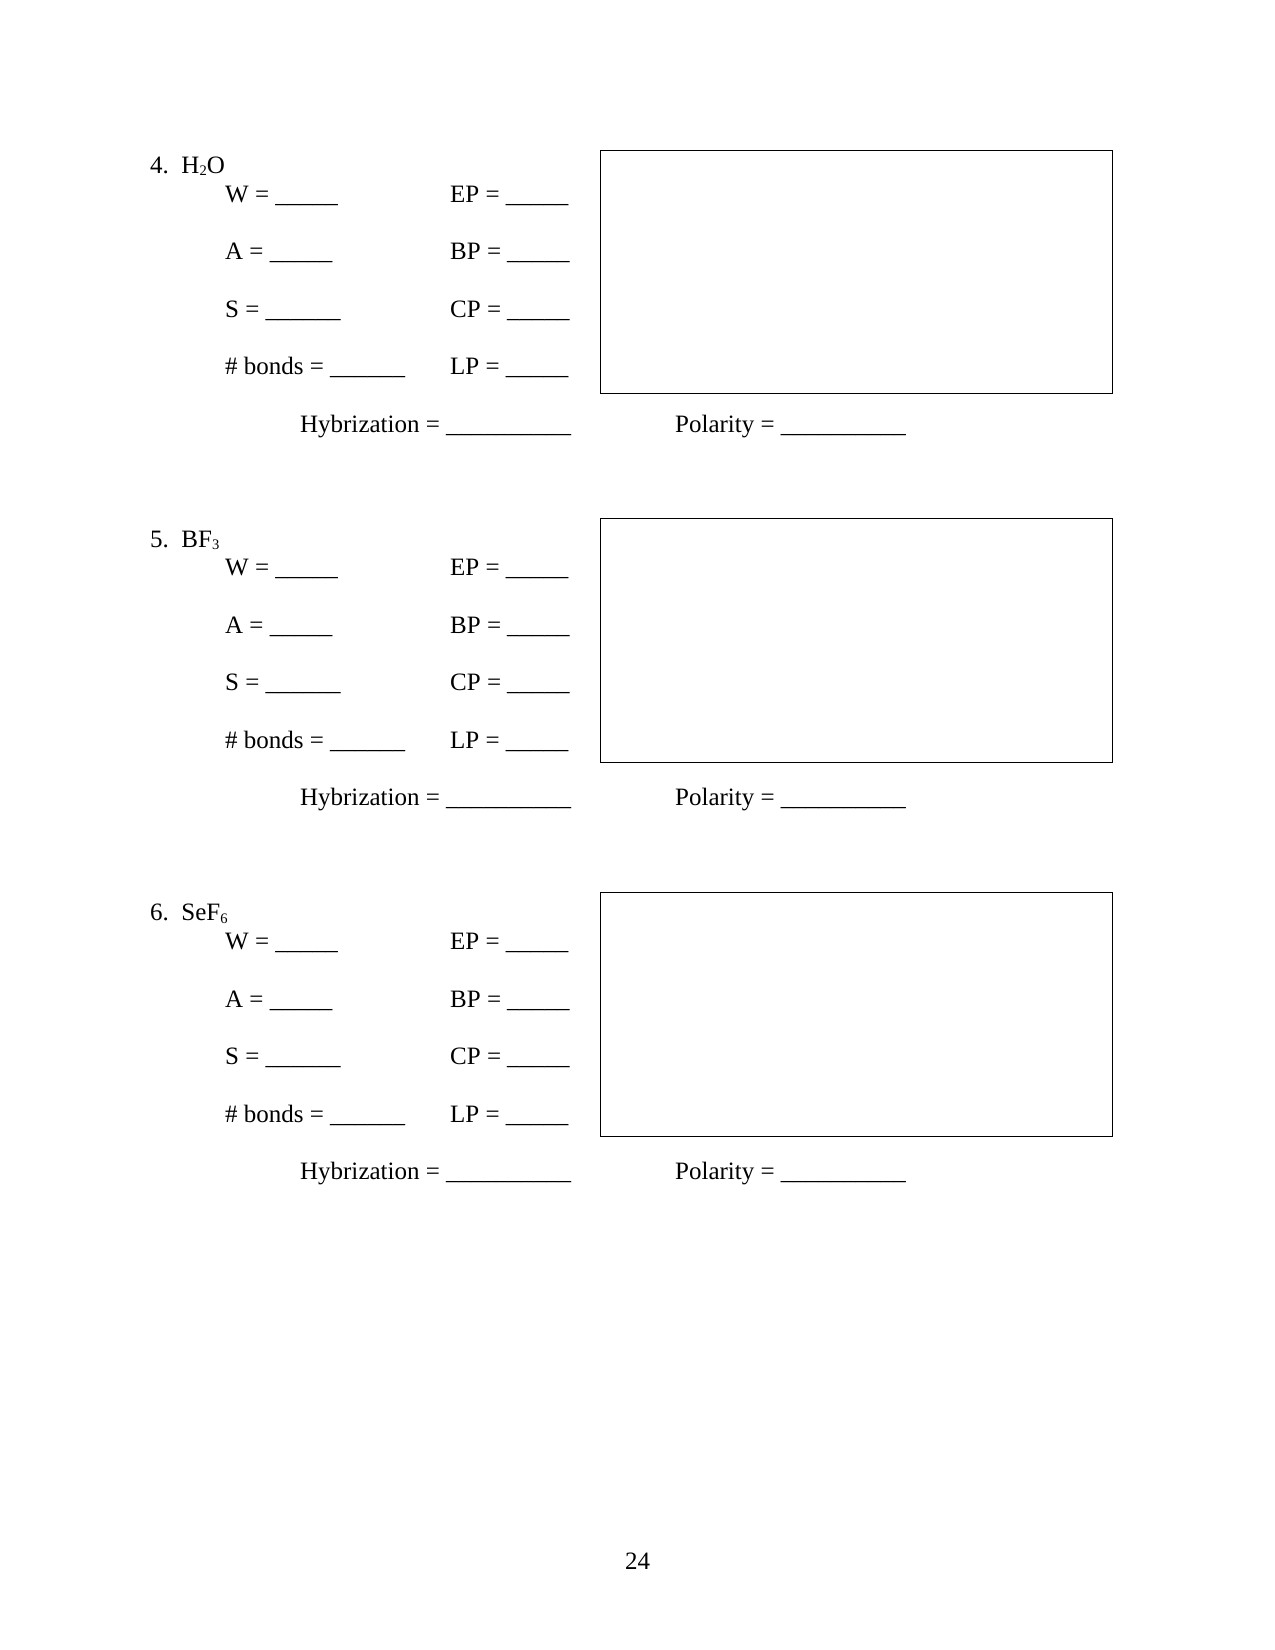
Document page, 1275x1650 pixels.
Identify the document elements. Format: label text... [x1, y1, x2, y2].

text # bonds = ______ LP = _____ [150, 725, 600, 754]
text A = _____ BP = _____ [150, 236, 600, 265]
text # bonds = ______ LP = _____ [150, 351, 600, 380]
text W = _____ EP = _____ [150, 179, 600, 207]
text Hybrization = __________ Polarity = __________ [150, 782, 1125, 811]
text 6. SeF6 [150, 897, 600, 926]
text S = ______ CP = _____ [150, 1041, 600, 1070]
text 4. H2O [150, 150, 600, 179]
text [150, 409, 1125, 437]
text W = _____ EP = _____ [150, 926, 600, 955]
text A = _____ BP = _____ [150, 610, 600, 639]
text S = ______ CP = _____ [150, 667, 600, 696]
text 5. BF3 [150, 524, 600, 552]
text S = ______ CP = _____ [150, 294, 600, 322]
text # bonds = ______ LP = _____ [150, 1099, 600, 1127]
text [150, 1156, 1125, 1185]
text A = _____ BP = _____ [150, 984, 600, 1012]
text W = _____ EP = _____ [150, 552, 600, 581]
